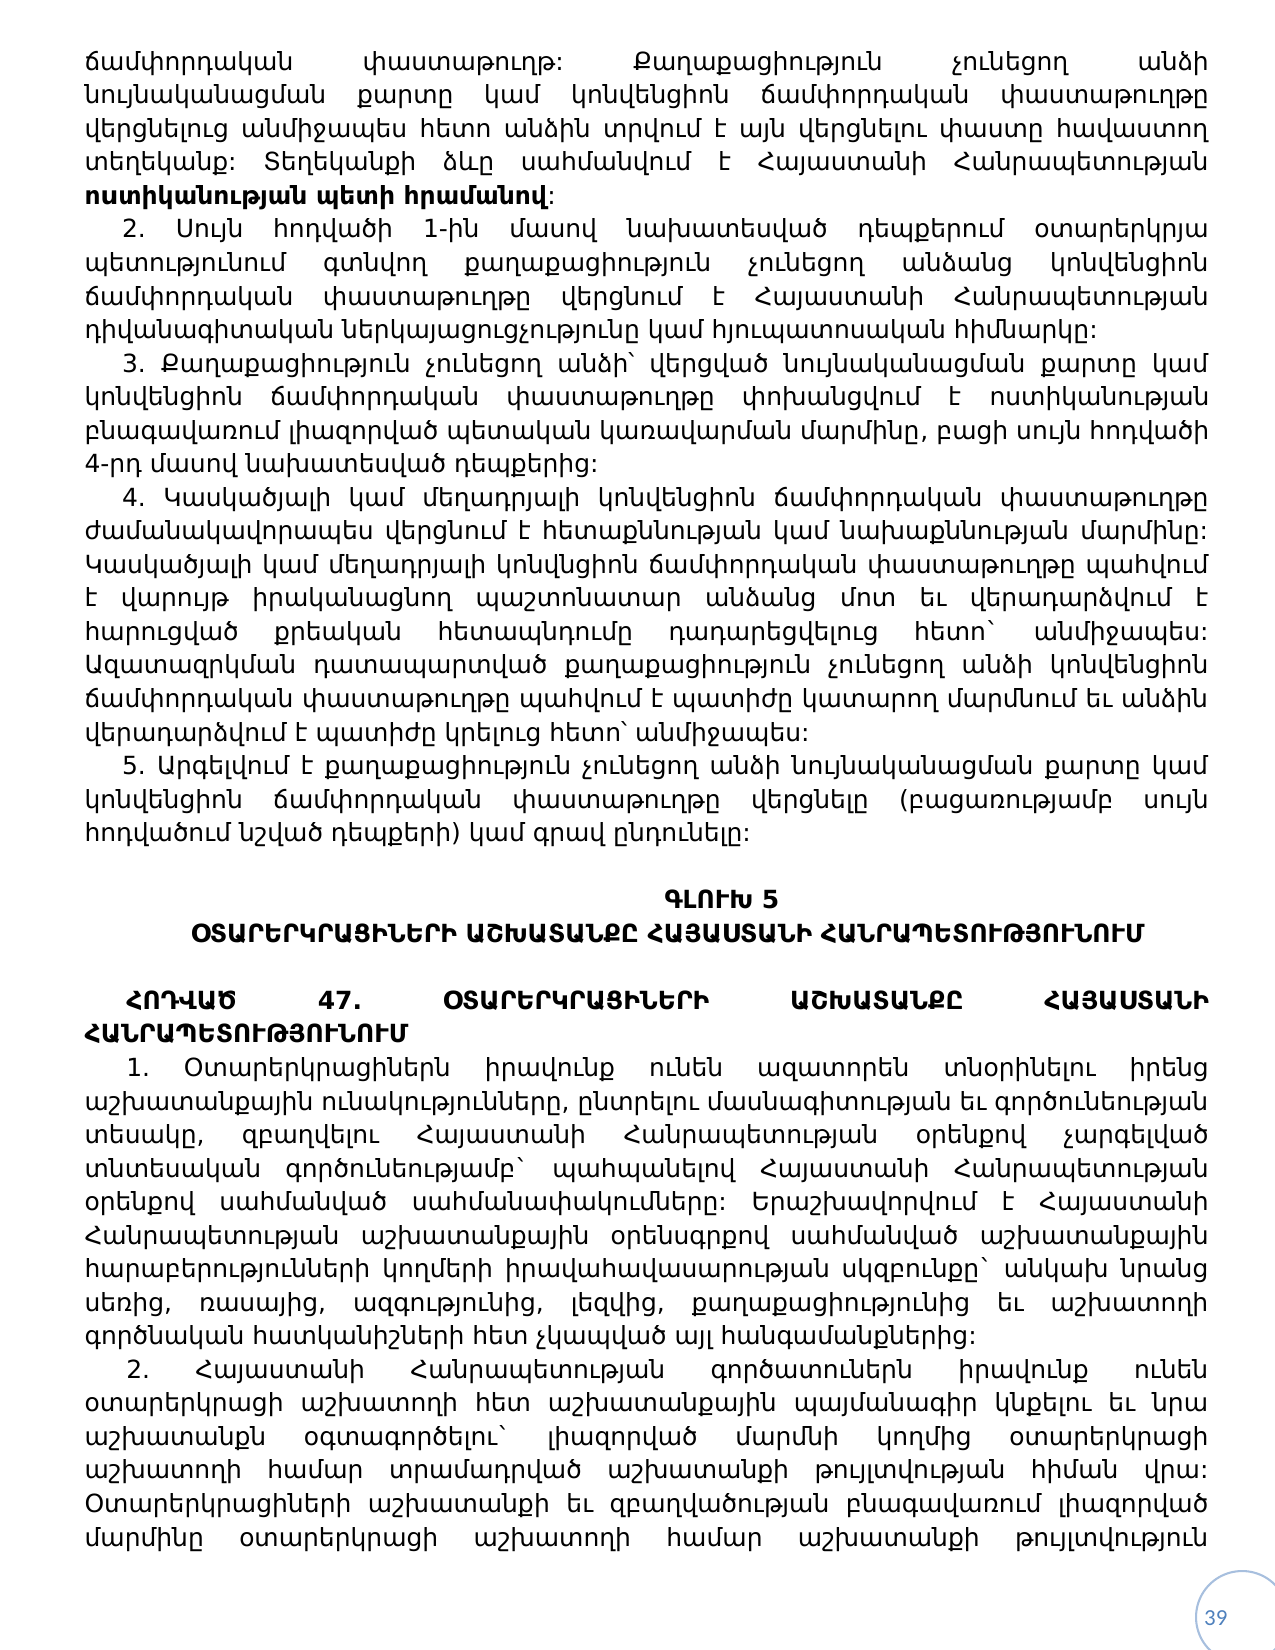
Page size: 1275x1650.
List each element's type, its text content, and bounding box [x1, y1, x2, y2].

text 1. Օտարերկրացիներն իրավունք ունեն ազատորեն տնօրինելու իրենց աշխատանքային ունակությունները, ընտրելու մասնագիտության եւ գործունեության տեսակը, զբաղվելու Հայաստանի Հանրապետության օրենքով չարգելված տնտեսական գործունեությամբ` պահպանելով Հայաստանի Հանրապետության օրենքով սահմանված սահմանափակումները: Երաշխավորվում է Հայաստանի Հանրապետության աշխատանքային օրենսգրքով սահմանված աշխատանքային հարաբերությունների կողմերի իրավահավասարության սկզբունքը` անկախ նրանց սեռից, ռասայից, ազգությունից, լեզվից, քաղաքացիությունից եւ աշխատողի գործնական հատկանիշների հետ չկապված այլ հանգամանքներից: [84, 1053, 1209, 1351]
text 2. Uույն հոդվածի 1-ին մաuով նախատեuված դեպքերում oտարերկրյա պետությունում գտնվող քաղաքացիություն չունեցող անձանց կոնվենցիոն ճամփորդական փաստաթուղթը վերցնում է Հայաuտանի Հանրապետության դիվանագիտական ներկայացուցչությունը կամ հյուպատոuական հիմնարկը: [84, 214, 1209, 344]
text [84, 1355, 1209, 1552]
text 3. Քաղաքացիություն չունեցող անձի՝ վերցված նույնականացման քարտը կամ կոնվենցիոն ճամփորդական փաստաթուղթը փոխանցվում է ոստիկանության բնագավառում լիազորված պետական կառավարման մարմինը, բացի uույն հոդվածի 4-րդ մաuով նախատեuված դեպքերից: [84, 349, 1209, 478]
text ՕՏԱՐԵՐԿՐԱՑԻՆԵՐԻ ԱՇԽԱՏԱՆՔԸ ՀԱՅԱՍՏԱՆԻ ՀԱՆՐԱՊԵՏՈՒԹՅՈՒՆՈՒՄ [84, 919, 1209, 948]
text 5. Արգելվում է քաղաքացիություն չունեցող անձի նույնականացման քարտը կամ կոնվենցիոն ճամփորդական փաստաթուղթը վերցնելը (բացառությամբ uույն հոդվածում նշված դեպքերի) կամ գրավ ընդունելը: [84, 751, 1209, 847]
text ԳԼՈՒԽ 5 [159, 885, 1209, 914]
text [84, 47, 1209, 210]
text 4. Կաuկածյալի կամ մեղադրյալի կոնվենցիոն ճամփորդական փաստաթուղթը ժամանակավորապեu վերցնում է հետաքննության կամ նախաքննության մարմինը: Կաuկածյալի կամ մեղադրյալի կոնվնցիոն ճամփորդական փաստաթուղթը պահվում է վարույթ իրականացնող պաշտոնատար անձանց մոտ եւ վերադարձվում է հարուցված քրեական հետապնդումը դադարեցվելուց հետո` անմիջապեu: Ազատազրկման դատապարտված քաղաքացիություն չունեցող անձի կոնվենցիոն ճամփորդական փաստաթուղթը պահվում է պատիժը կատարող մարմնում եւ անձին վերադարձվում է պատիժը կրելուց հետո՝ անմիջապեu: [84, 483, 1209, 747]
text ՀՈԴՎԱԾ 47. ՕՏԱՐԵՐԿՐԱՑԻՆԵՐԻ ԱՇԽԱՏԱՆՔԸ ՀԱՅԱՍՏԱՆԻ ՀԱՆՐԱՊԵՏՈՒԹՅՈՒՆՈՒՄ [84, 986, 1209, 1049]
